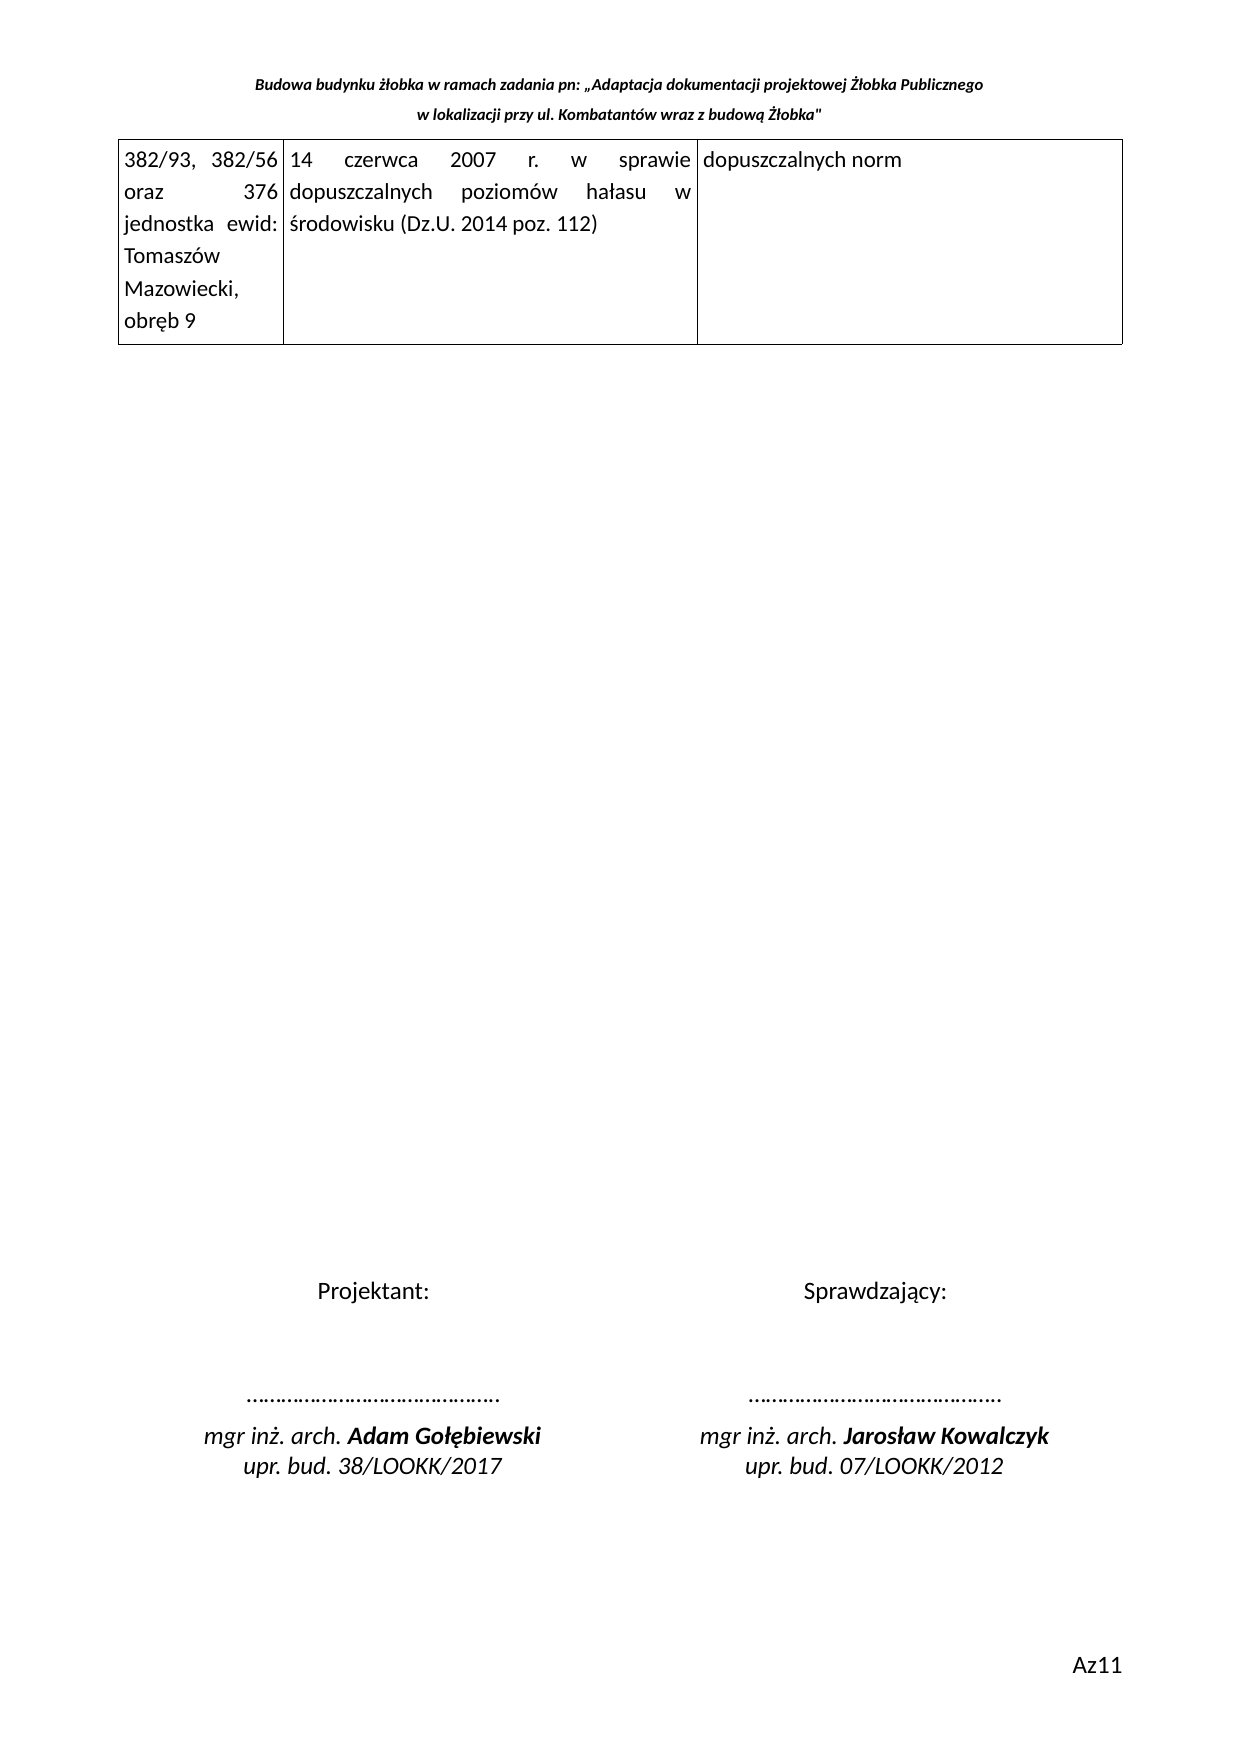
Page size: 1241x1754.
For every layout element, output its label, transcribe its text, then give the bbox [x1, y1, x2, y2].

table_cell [284, 140, 697, 344]
table_header Projektant: [118, 1269, 629, 1311]
table_cell mgr inż. arch. Adam Gołębiewski upr. bud. 38/LOOKK/2017 [118, 1414, 629, 1487]
table_cell …………………………………….. [118, 1311, 629, 1414]
table_header Sprawdzający: [629, 1269, 1122, 1311]
table_cell mgr inż. arch. Jarosław Kowalczyk upr. bud. 07/LOOKK/2012 [629, 1414, 1122, 1487]
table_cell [698, 140, 1122, 344]
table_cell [119, 140, 283, 344]
table_cell …………………………………….. [629, 1311, 1122, 1414]
